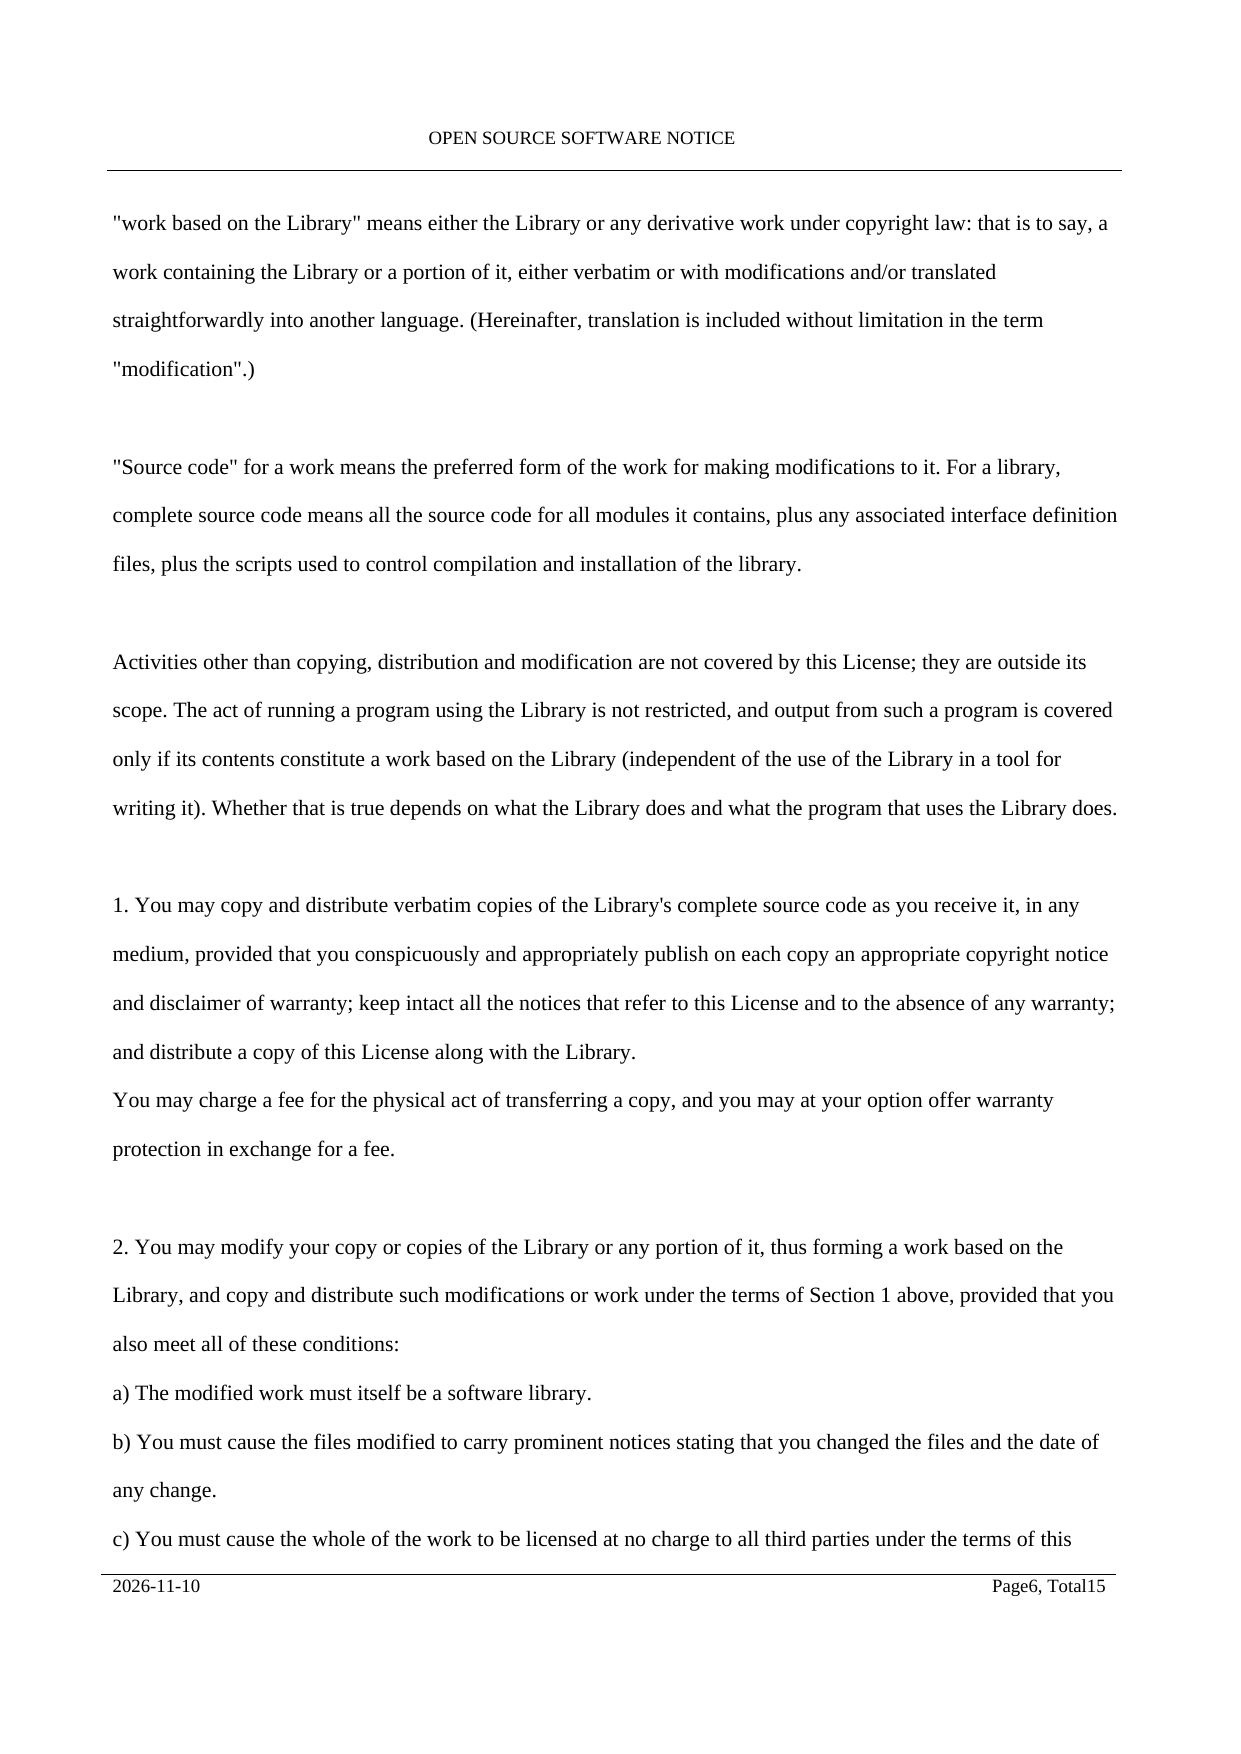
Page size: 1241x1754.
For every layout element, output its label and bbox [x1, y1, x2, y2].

text [112, 206, 1128, 1555]
